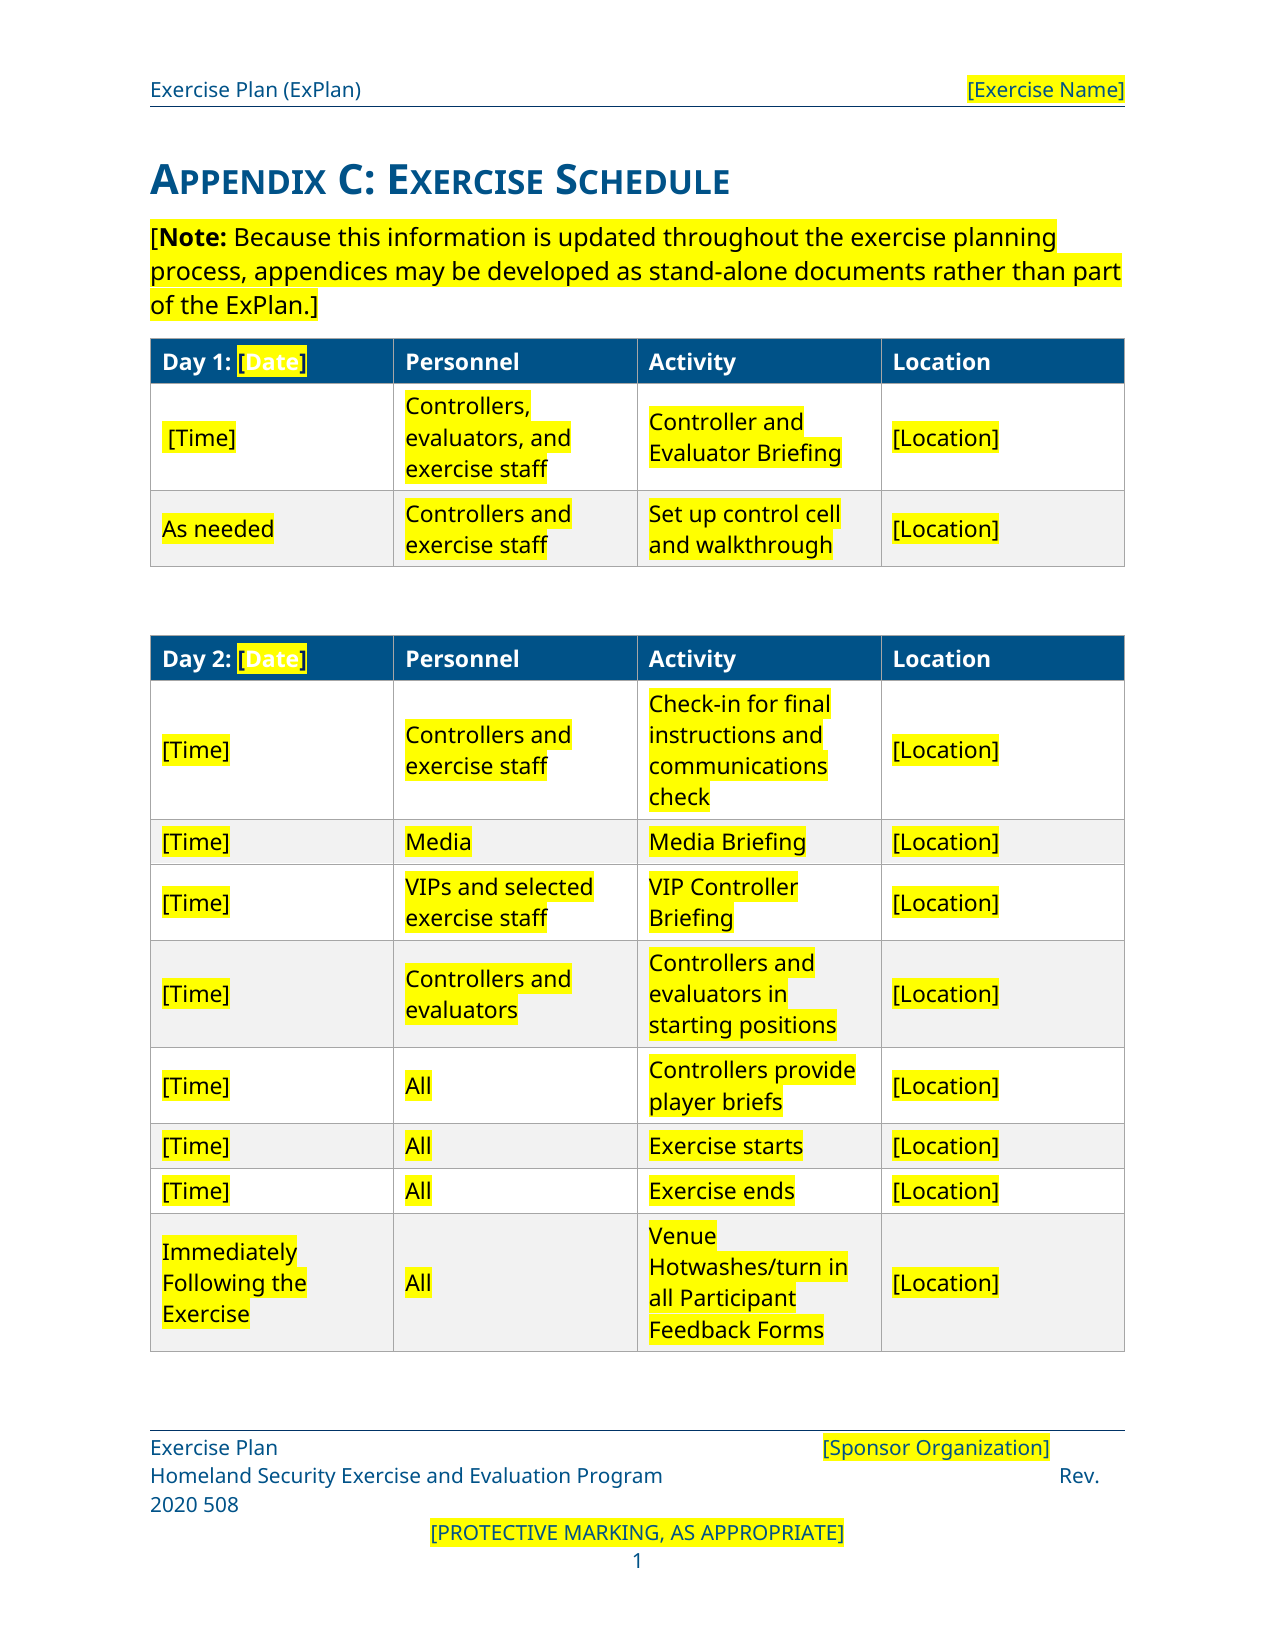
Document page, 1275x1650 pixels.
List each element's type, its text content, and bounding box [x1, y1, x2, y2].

table_cell [Location] [882, 865, 1124, 939]
table_cell Controller and Evaluator Briefing [638, 384, 881, 490]
table_cell Controllers provide player briefs [638, 1048, 881, 1123]
table_cell [Time] [151, 941, 393, 1047]
table_cell Controllers and evaluators in starting positions [638, 941, 881, 1047]
table_cell Controllers and evaluators [394, 941, 637, 1047]
table_cell All [394, 1169, 637, 1212]
table_header Day 1: [Date] [151, 339, 393, 383]
table_cell [Location] [882, 1169, 1124, 1212]
table_cell Controllers and exercise staff [394, 681, 637, 819]
table_header Activity [638, 636, 881, 680]
table_header Location [882, 339, 1124, 383]
table_header Personnel [394, 636, 637, 680]
table_cell [Location] [882, 1048, 1124, 1123]
table_cell [Location] [882, 1214, 1124, 1351]
table_cell [Time] [151, 1124, 393, 1168]
text [Note: Because this information is updated throughout the exercise planning process, appendices may be developed as stand-alone documents rather than part of the ExPlan.] [150, 219, 1125, 321]
table_cell [Time] [151, 1048, 393, 1123]
table_cell [Time] [151, 865, 393, 939]
table_cell [Location] [882, 681, 1124, 819]
table_cell All [394, 1214, 637, 1351]
table_cell Venue Hotwashes/turn in all Participant Feedback Forms [638, 1214, 881, 1351]
table_cell Exercise ends [638, 1169, 881, 1212]
table_cell Immediately Following the Exercise [151, 1214, 393, 1351]
table_cell As needed [151, 491, 393, 566]
table_cell Media [394, 820, 637, 863]
table_cell [Time] [151, 681, 393, 819]
table_cell Media Briefing [638, 820, 881, 863]
table_cell Controllers, evaluators, and exercise staff [394, 384, 637, 490]
table_cell [Location] [882, 941, 1124, 1047]
table_cell Exercise starts [638, 1124, 881, 1168]
table_cell VIP Controller Briefing [638, 865, 881, 939]
table_cell [Time] [151, 1169, 393, 1212]
table_header Activity [638, 339, 881, 383]
table_header Day 2: [Date] [151, 636, 393, 680]
table_header Location [882, 636, 1124, 680]
table_cell [Location] [882, 820, 1124, 863]
table_cell [Time] [151, 384, 393, 490]
table_cell Controllers and exercise staff [394, 491, 637, 566]
table_cell [Location] [882, 384, 1124, 490]
table_cell [Time] [151, 820, 393, 863]
table_header Personnel [394, 339, 637, 383]
table_cell Set up control cell and walkthrough [638, 491, 881, 566]
table_cell All [394, 1048, 637, 1123]
subtitle Appendix C: Exercise Schedule [150, 150, 1125, 207]
table_cell All [394, 1124, 637, 1168]
table_cell VIPs and selected exercise staff [394, 865, 637, 939]
table_cell [Location] [882, 491, 1124, 566]
table_cell [Location] [882, 1124, 1124, 1168]
table_cell Check-in for final instructions and communications check [638, 681, 881, 819]
